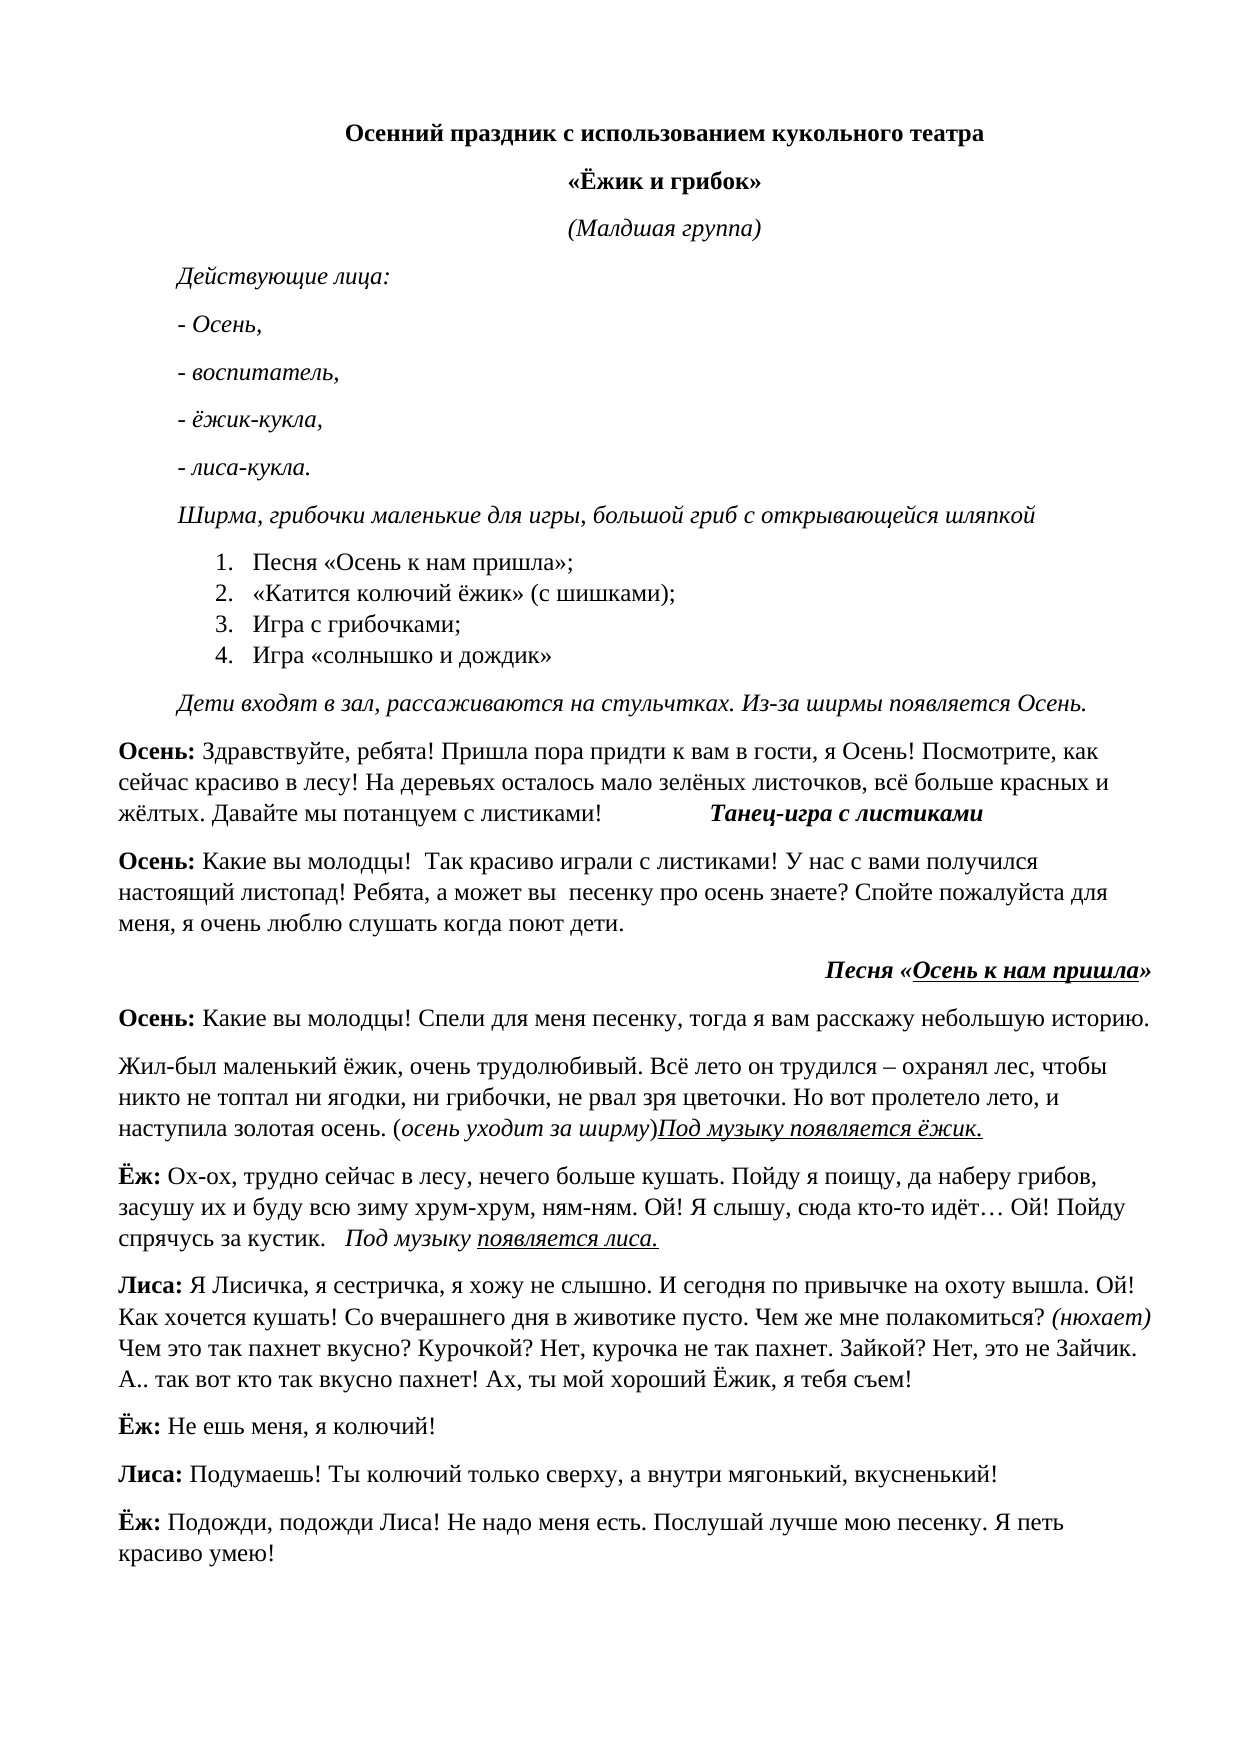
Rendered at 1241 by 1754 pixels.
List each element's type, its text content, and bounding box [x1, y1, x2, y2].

text Лиса: Подумаешь! Ты колючий только сверху, а внутри мягонький, вкусненький! [118, 1459, 1152, 1488]
text «Ёжик и грибок» [177, 166, 1152, 194]
text Ширма, грибочки маленькие для игры, большой гриб с открывающейся шляпкой [177, 500, 1152, 528]
text Осень: Какие вы молодцы! Спели для меня песенку, тогда я вам расскажу небольшую историю. [118, 1003, 1152, 1032]
text Осень: Какие вы молодцы! Так красиво играли с листиками! У нас с вами получился настоящий листопад! Ребята, а может вы песенку про осень знаете? Спойте пожалуйста для меня, я очень люблю слушать когда поют дети. [118, 846, 1152, 937]
text Осень: Здравствуйте, ребята! Пришла пора придти к вам в гости, я Осень! Посмотрите, как сейчас красиво в лесу! На деревьях осталось мало зелёных листочков, всё больше красных и жёлтых. Давайте мы потанцуем с листиками! Танец-игра с листиками [118, 736, 1152, 827]
text (Малдшая группа) [177, 213, 1152, 242]
list Игра с грибочками; [215, 609, 1152, 638]
text - воспитатель, [177, 357, 1152, 385]
text - ёжик-кукла, [177, 404, 1152, 433]
text Песня «Осень к нам пришла» [118, 956, 1152, 984]
list «Катится колючий ёжик» (с шишками); [215, 578, 1152, 607]
text Лиса: Я Лисичка, я сестричка, я хожу не слышно. И сегодня по привычке на охоту вышла. Ой! Как хочется кушать! Со вчерашнего дня в животике пусто. Чем же мне полакомиться? (нюхает) Чем это так пахнет вкусно? Курочкой? Нет, курочка не так пахнет. Зайкой? Нет, это не Зайчик. А.. так вот кто так вкусно пахнет! Ах, ты мой хороший Ёжик, я тебя съем! [118, 1271, 1152, 1392]
text - лиса-кукла. [177, 452, 1152, 481]
text Осенний праздник с использованием кукольного театра [177, 118, 1152, 147]
text Ёж: Не ешь меня, я колючий! [118, 1411, 1152, 1440]
text - Осень, [177, 309, 1152, 338]
list Песня «Осень к нам пришла»; [215, 547, 1152, 576]
text Действующие лица: [177, 261, 1152, 290]
list Игра «солнышко и дождик» [215, 641, 1152, 669]
text Жил-был маленький ёжик, очень трудолюбивый. Всё лето он трудился – охранял лес, чтобы никто не топтал ни ягодки, ни грибочки, не рвал зря цветочки. Но вот пролетело лето, и наступила золотая осень. (осень уходит за ширму)Под музыку появляется ёжик. [118, 1051, 1152, 1142]
text Ёж: Подожди, подожди Лиса! Не надо меня есть. Послушай лучше мою песенку. Я петь красиво умею! [118, 1507, 1152, 1567]
text Дети входят в зал, рассаживаются на стульчтках. Из-за ширмы появляется Осень. [177, 688, 1152, 717]
text Ёж: Ох-ох, трудно сейчас в лесу, нечего больше кушать. Пойду я поищу, да наберу грибов, засушу их и буду всю зиму хрум-хрум, ням-ням. Ой! Я слышу, сюда кто-то идёт… Ой! Пойду спрячусь за кустик. Под музыку появляется лиса. [118, 1161, 1152, 1252]
